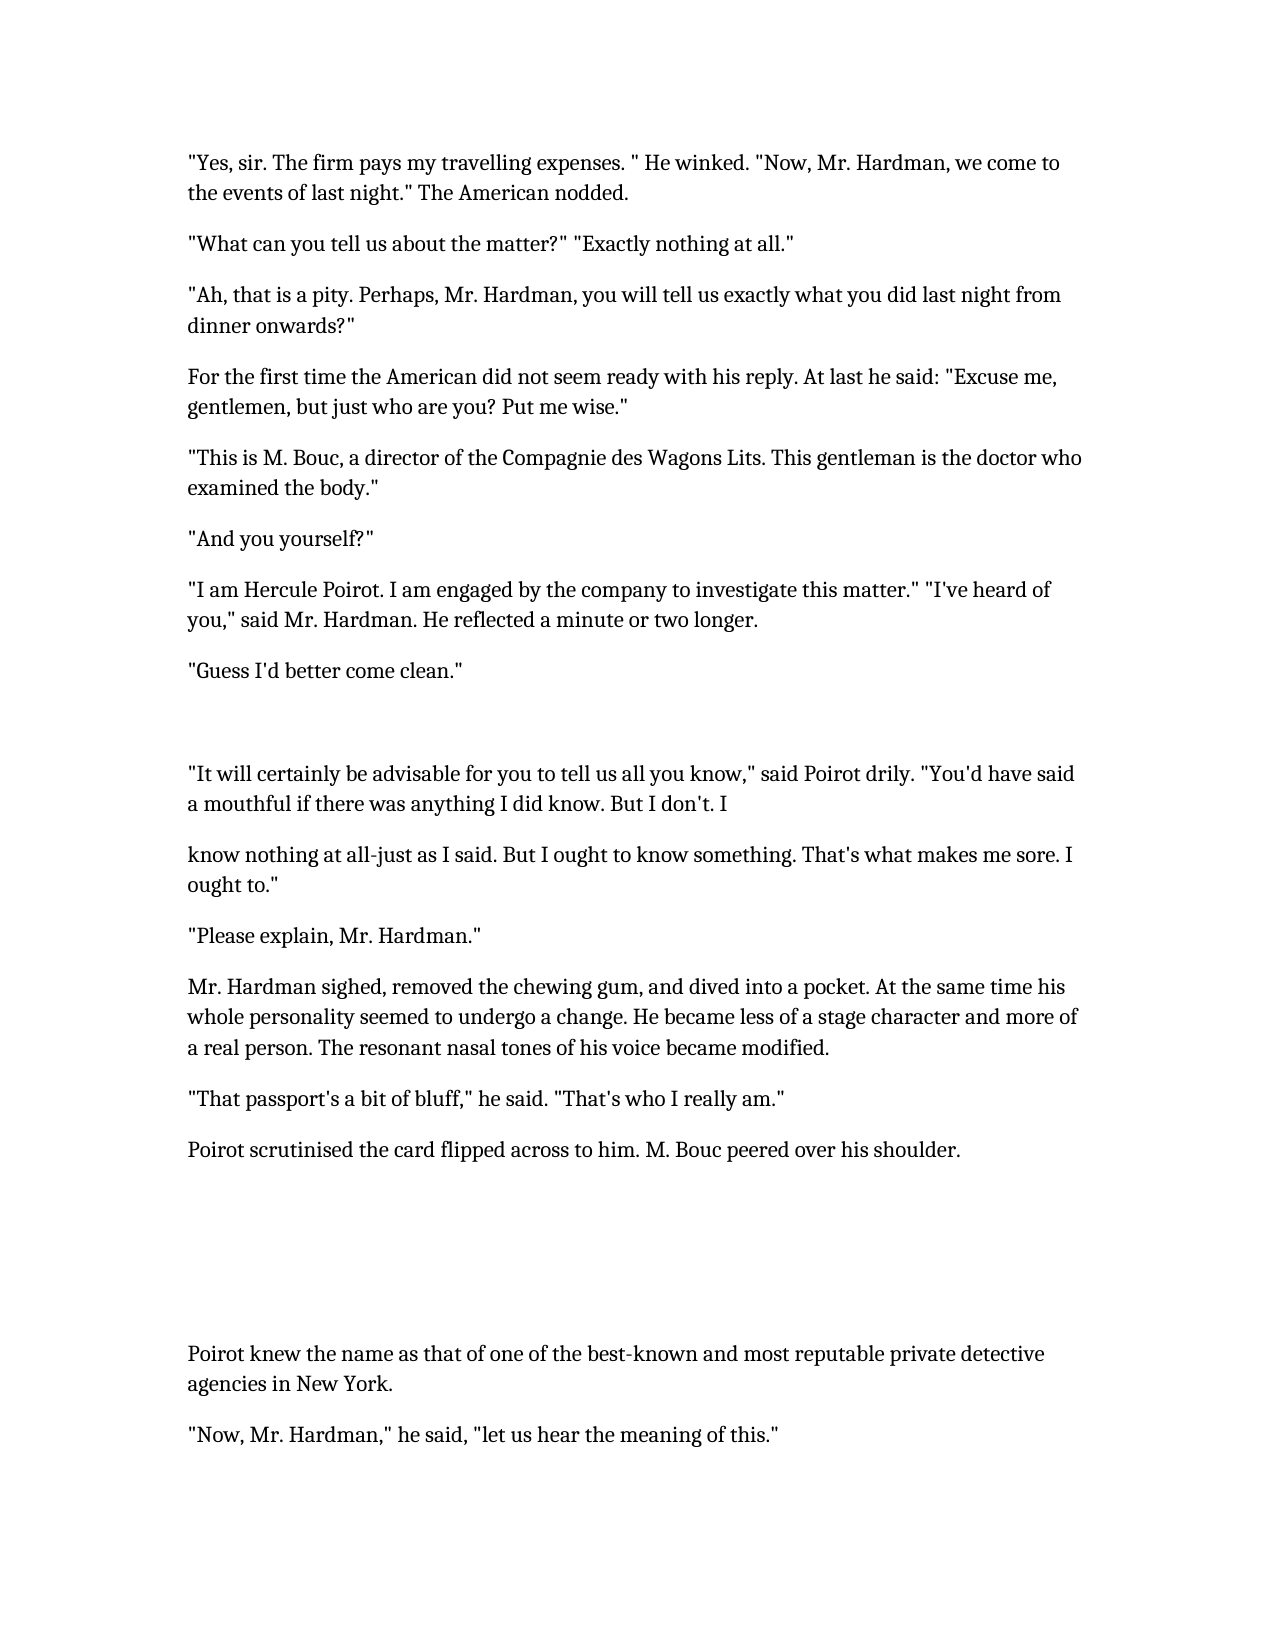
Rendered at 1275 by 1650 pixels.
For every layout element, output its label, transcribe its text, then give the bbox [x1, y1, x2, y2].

text Mr. Hardman sighed, removed the chewing gum, and dived into a pocket. At the same time his whole personality seemed to undergo a change. He became less of a stage character and more of a real person. The resonant nasal tones of his voice became modified. [187, 974, 1087, 1061]
text "That passport's a bit of bluff," he said. "That's who I really am." [187, 1085, 1087, 1112]
text "What can you tell us about the matter?" "Exactly nothing at all." [187, 231, 1087, 258]
text know nothing at all-just as I said. But I ought to know something. That's what makes me sore. I ought to." [187, 842, 1087, 898]
text Poirot scrutinised the card flipped across to him. M. Bouc peered over his shoulder. [187, 1136, 1087, 1163]
text "Now, Mr. Hardman," he said, "let us hear the meaning of this." [187, 1422, 1087, 1448]
text "Yes, sir. The firm pays my travelling expenses. " He winked. "Now, Mr. Hardman, we come to the events of last night." The American nodded. [187, 150, 1087, 207]
text "This is M. Bouc, a director of the Compagnie des Wagons Lits. This gentleman is the doctor who examined the body." [187, 445, 1087, 501]
text "And you yourself?" [187, 526, 1087, 552]
text "I am Hercule Poirot. I am engaged by the company to investigate this matter." "I've heard of you," said Mr. Hardman. He reflected a minute or two longer. [187, 577, 1087, 634]
text "Please explain, Mr. Hardman." [187, 923, 1087, 949]
text "It will certainly be advisable for you to tell us all you know," said Poirot drily. "You'd have said a mouthful if there was anything I did know. But I don't. I [187, 760, 1087, 817]
text For the first time the American did not seem ready with his reply. At last he said: "Excuse me, gentlemen, but just who are you? Put me wise." [187, 363, 1087, 420]
text "Guess I'd better come clean." [187, 658, 1087, 685]
text "Ah, that is a pity. Perhaps, Mr. Hardman, you will tell us exactly what you did last night from dinner onwards?" [187, 282, 1087, 339]
text Poirot knew the name as that of one of the best-known and most reputable private detective agencies in New York. [187, 1341, 1087, 1397]
